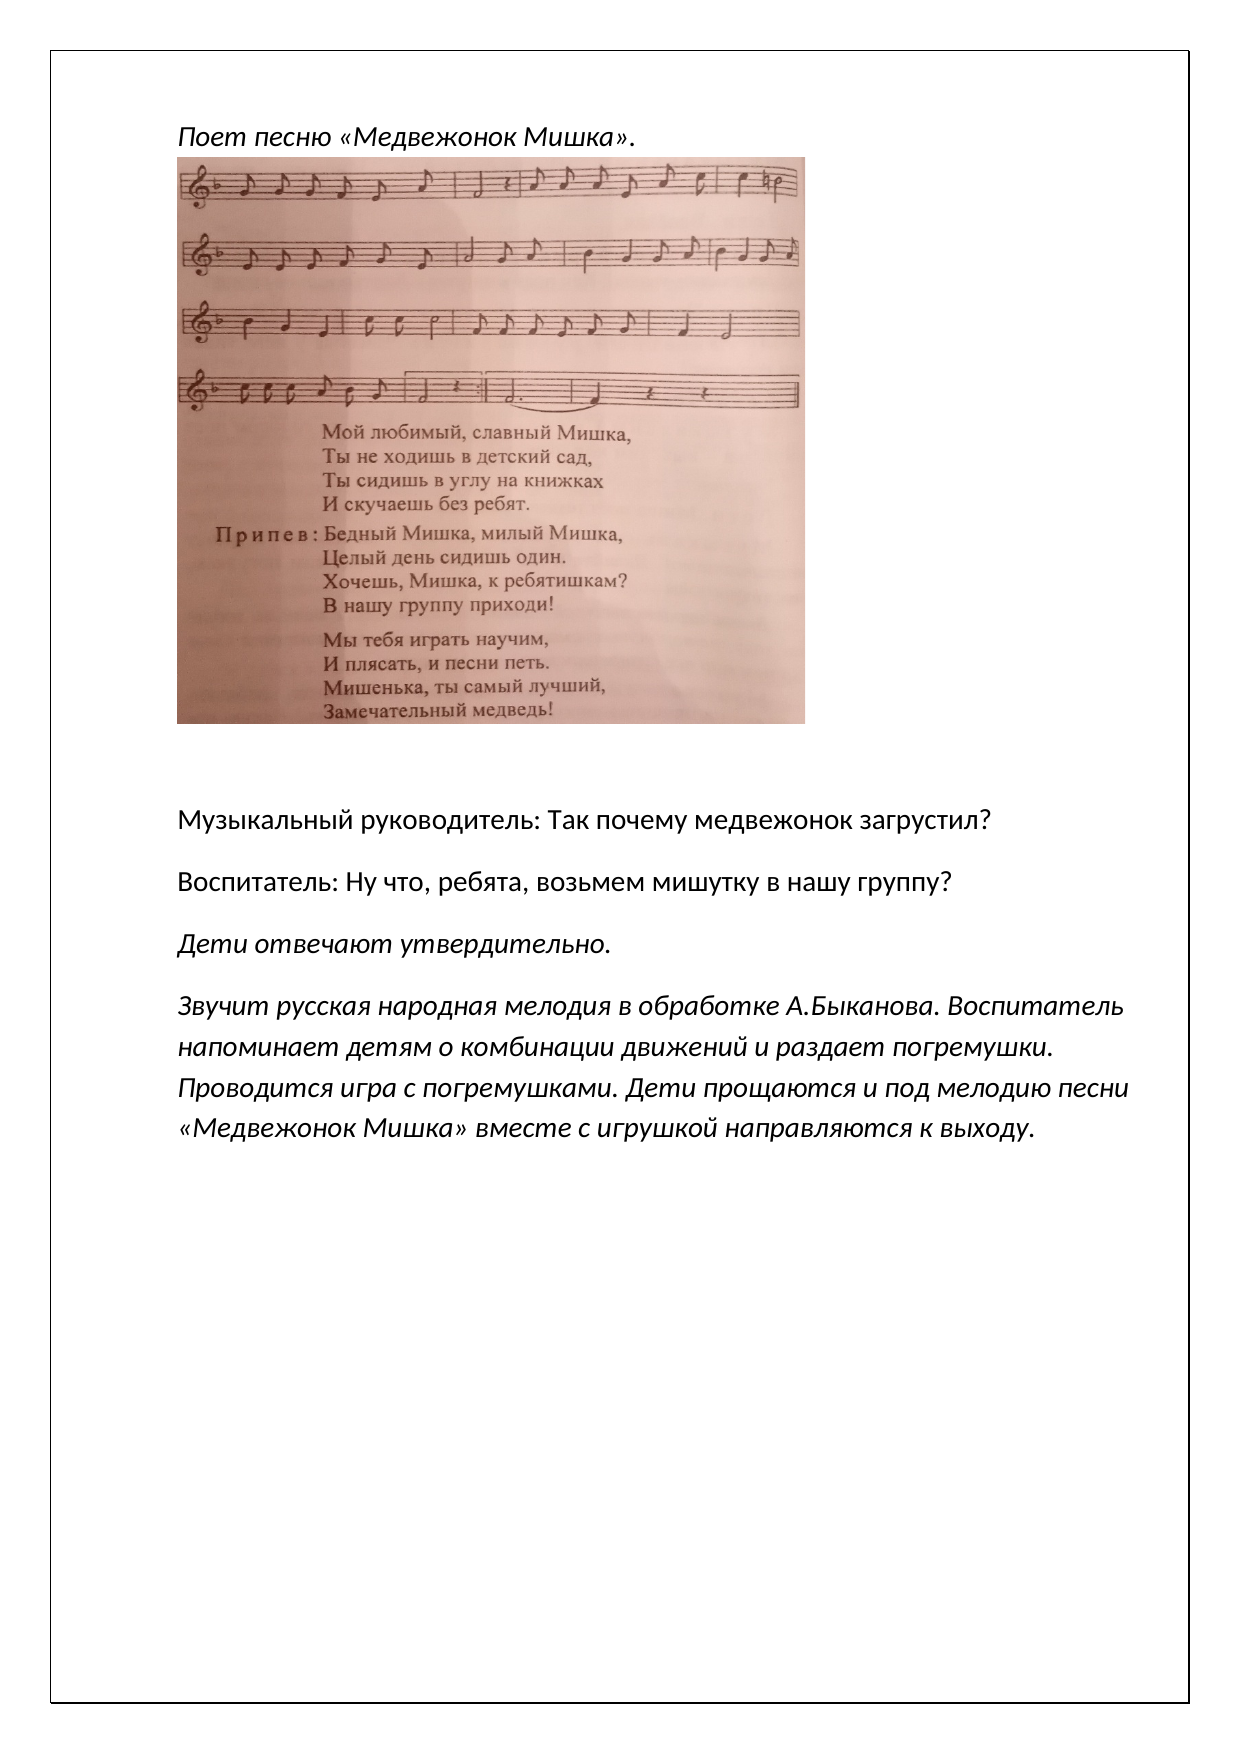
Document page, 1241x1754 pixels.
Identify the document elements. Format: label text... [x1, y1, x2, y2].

text Дети отвечают утвердительно. [177, 925, 1151, 961]
picture [177, 157, 806, 724]
text Музыкальный руководитель: Так почему медвежонок загрустил? [177, 801, 1151, 837]
text Воспитатель: Ну что, ребята, возьмем мишутку в нашу группу? [177, 863, 1151, 899]
text Звучит русская народная мелодия в обработке А.Быканова. Воспитатель напоминает детям о комбинации движений и раздает погремушки. Проводится игра с погремушками. Дети прощаются и под мелодию песни «Медвежонок Мишка» вместе с игрушкой направляются к выходу. [177, 987, 1151, 1145]
